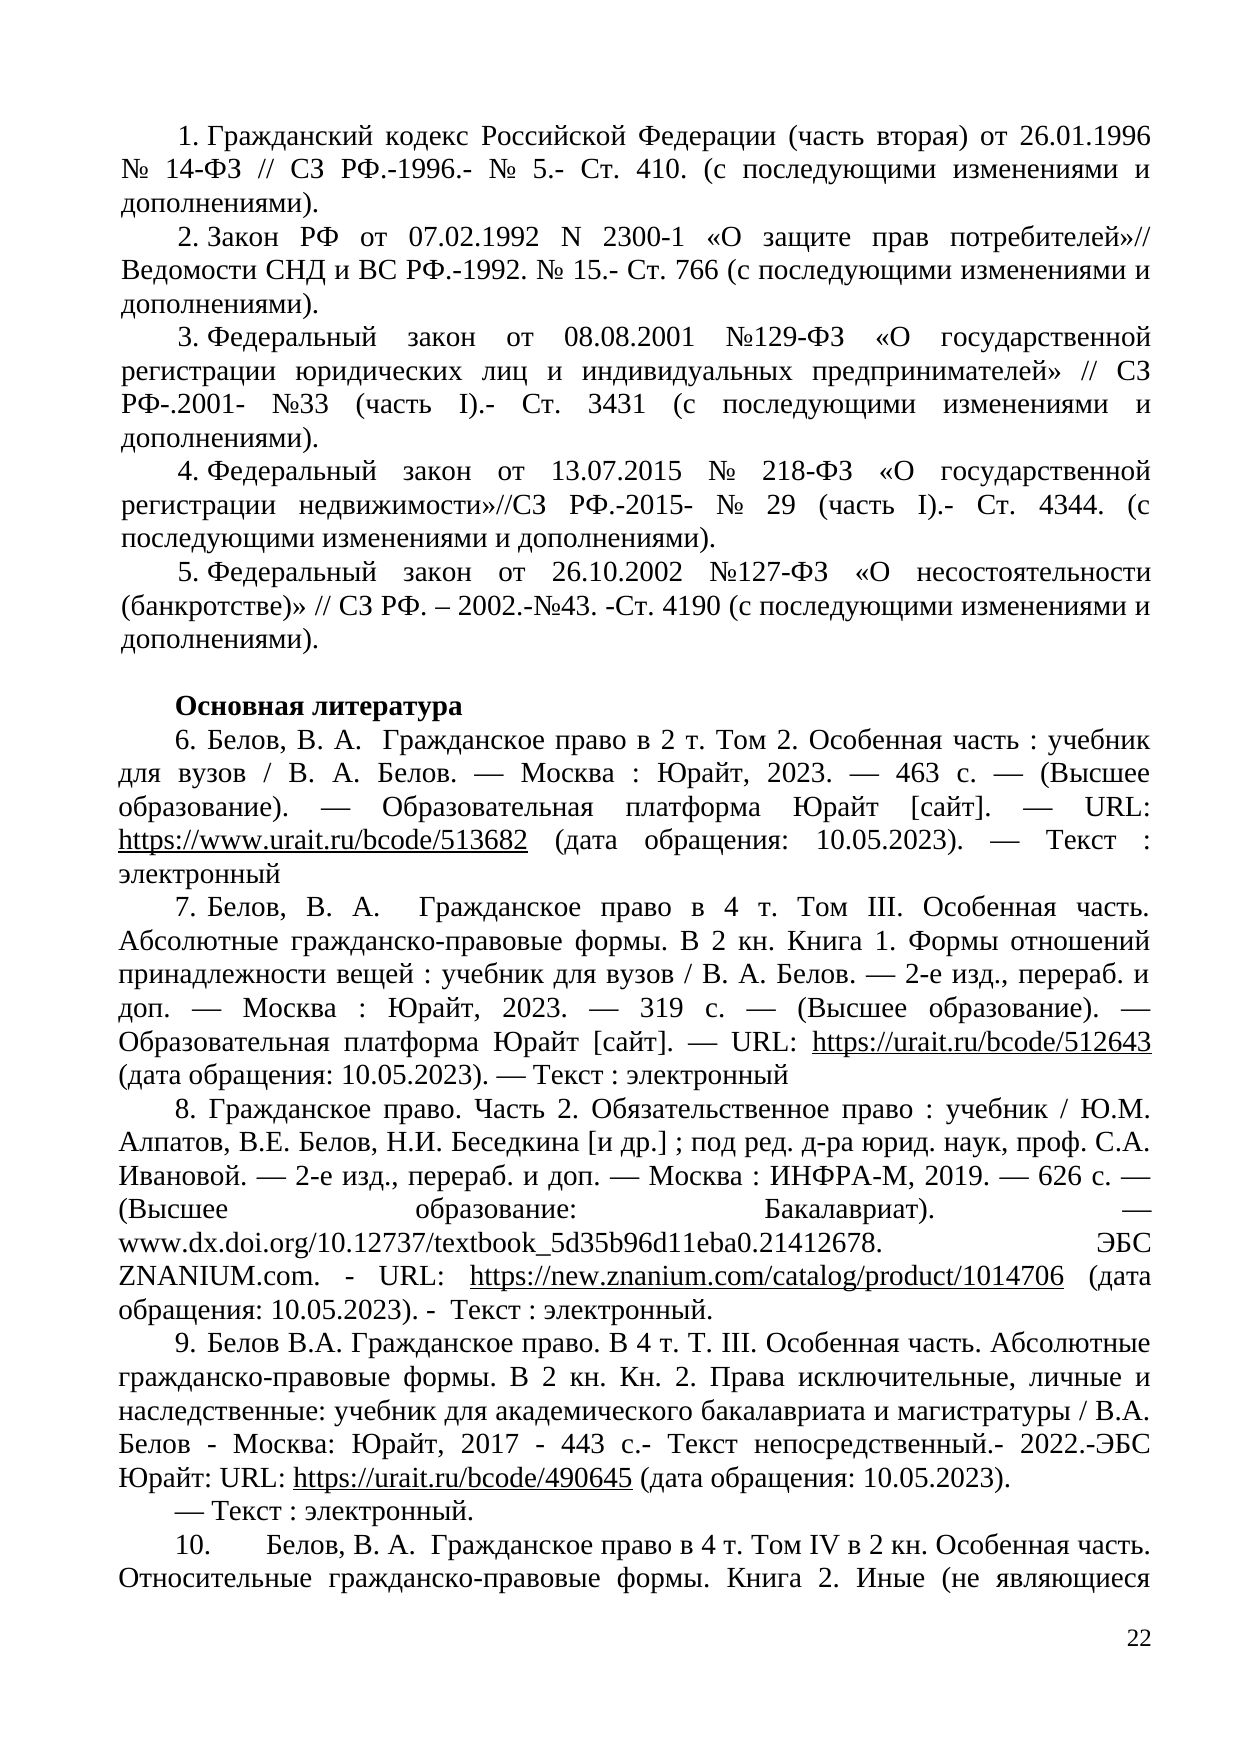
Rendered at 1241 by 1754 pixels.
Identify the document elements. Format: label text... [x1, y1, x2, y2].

list 8. Гражданское право. Часть 2. Обязательственное право : учебник / Ю.М. Алпатов, В.Е. Белов, Н.И. Беседкина [и др.] ; под ред. д-ра юрид. наук, проф. С.А. Ивановой. — 2-е изд., перераб. и доп. — Москва : ИНФРА-М, 2019. — 626 с. — (Высшее образование: Бакалавриат). — www.dx.doi.org/10.12737/textbook_5d35b96d11eba0.21412678. ЭБС ZNANIUM.com. - URL: https://new.znanium.com/catalog/product/1014706 (дата обращения: 10.05.2023). - Текст : электронный. [118, 1091, 1152, 1326]
list 7. Белов, В. А. Гражданское право в 4 т. Том III. Особенная часть. Абсолютные гражданско-правовые формы. В 2 кн. Книга 1. Формы отношений принадлежности вещей : учебник для вузов / В. А. Белов. — 2-е изд., перераб. и доп. — Москва : Юрайт, 2023. — 319 с. — (Высшее образование). —Образовательная платформа Юрайт [сайт]. — URL: https://urait.ru/bcode/512643 (дата обращения: 10.05.2023). — Текст : электронный [118, 889, 1152, 1091]
list — Текст : электронный. [118, 1493, 1152, 1527]
list 9. Белов В.А. Гражданское право. В 4 т. Т. III. Особенная часть. Абсолютные гражданско-правовые формы. В 2 кн. Кн. 2. Права исключительные, личные и наследственные: учебник для академического бакалавриата и магистратуры / В.А. Белов - Москва: Юрайт, 2017 - 443 с.- Текст непосредственный.- 2022.-ЭБС Юрайт: URL: https://urait.ru/bcode/490645 (дата обращения: 10.05.2023). [118, 1326, 1152, 1493]
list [118, 1527, 1152, 1594]
list 6. Белов, В. А. Гражданское право в 2 т. Том 2. Особенная часть : учебник для вузов / В. А. Белов. — Москва : Юрайт, 2023. — 463 с. — (Высшее образование). — Образовательная платформа Юрайт [сайт]. — URL: https://www.urait.ru/bcode/513682 (дата обращения: 10.05.2023). — Текст : электронный [118, 722, 1152, 889]
list Федеральный закон от 08.08.2001 №129-ФЗ «О государственной регистрации юридических лиц и индивидуальных предпринимателей» // СЗ РФ-.2001- №33 (часть I).- Ст. 3431 (с последующими изменениями и дополнениями). [121, 319, 1152, 453]
list Федеральный закон от 13.07.2015 № 218-ФЗ «О государственной регистрации недвижимости»//СЗ РФ.-2015- № 29 (часть I).- Ст. 4344. (с последующими изменениями и дополнениями). [121, 453, 1152, 554]
list Основная литература [118, 688, 1152, 722]
list Закон РФ от 07.02.1992 N 2300-1 «О защите прав потребителей»// Ведомости СНД и ВС РФ.-1992. № 15.- Ст. 766 (с последующими изменениями и дополнениями). [121, 219, 1152, 319]
list Гражданский кодекс Российской Федерации (часть вторая) от 26.01.1996 № 14-ФЗ // СЗ РФ.-1996.- № 5.- Ст. 410. (с последующими изменениями и дополнениями). [121, 118, 1152, 219]
list Федеральный закон от 26.10.2002 №127-ФЗ «О несостоятельности (банкротстве)» // СЗ РФ. – 2002.-№43. -Ст. 4190 (с последующими изменениями и дополнениями). [121, 554, 1152, 655]
